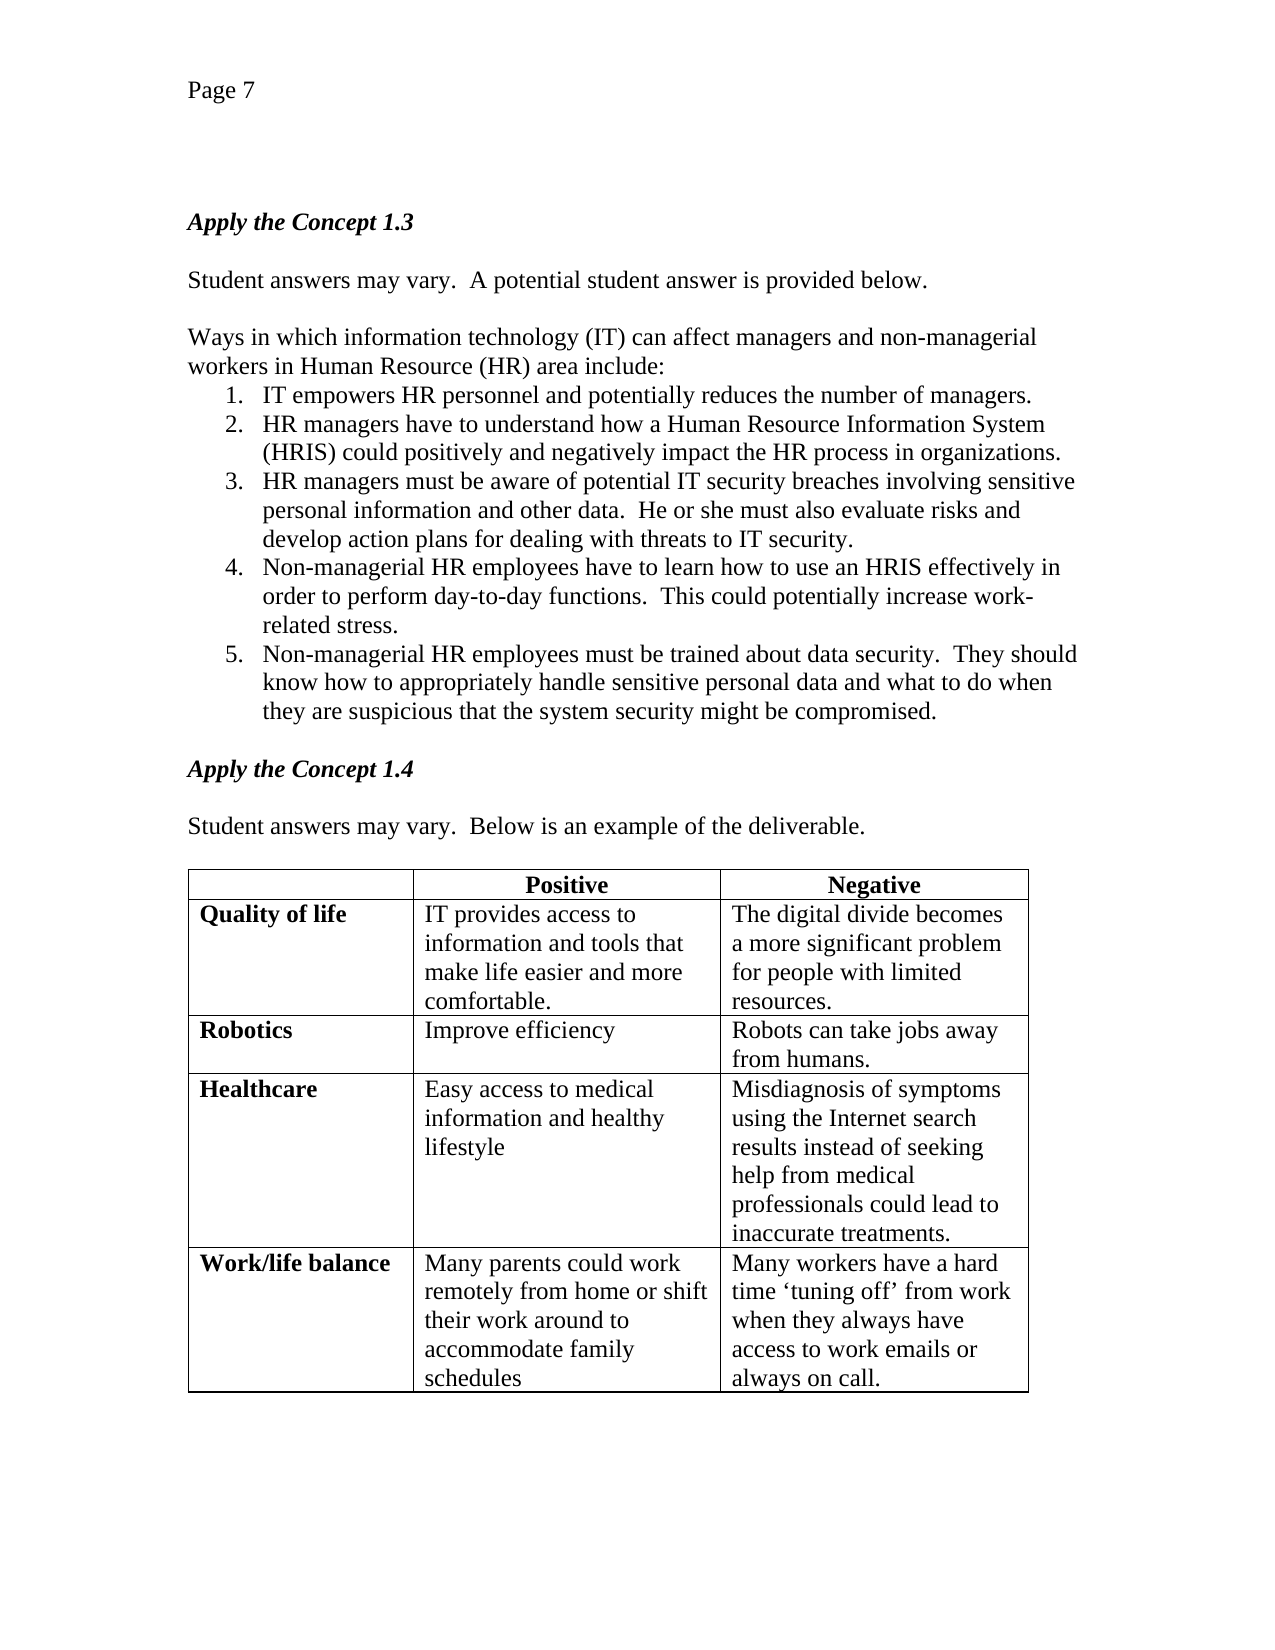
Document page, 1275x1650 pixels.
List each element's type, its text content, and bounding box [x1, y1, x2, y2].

text Student answers may vary. A potential student answer is provided below. [187, 265, 1087, 294]
table_cell Robotics [189, 1016, 413, 1073]
table_cell Misdiagnosis of symptoms using the Internet search results instead of seeking help from medical professionals could lead to inaccurate treatments. [721, 1074, 1028, 1247]
table_cell Work/life balance [189, 1248, 413, 1391]
text Student answers may vary. Below is an example of the deliverable. [187, 811, 1087, 840]
table_cell Improve efficiency [414, 1016, 720, 1073]
table_cell Healthcare [189, 1074, 413, 1247]
list IT empowers HR personnel and potentially reduces the number of managers. [225, 380, 1087, 409]
list HR managers must be aware of potential IT security breaches involving sensitive personal information and other data. He or she must also evaluate risks and develop action plans for dealing with threats to IT security. [225, 466, 1087, 552]
table_header Negative [721, 870, 1028, 898]
table_cell Many parents could work remotely from home or shift their work around to accommodate family schedules [414, 1248, 720, 1391]
text Apply the Concept 1.3 [187, 207, 1087, 236]
table_header Positive [414, 870, 720, 898]
table_header [189, 870, 413, 898]
table_cell Robots can take jobs away from humans. [721, 1016, 1028, 1073]
list Non-managerial HR employees have to learn how to use an HRIS effectively in order to perform day-to-day functions. This could potentially increase work-related stress. [225, 552, 1087, 639]
list HR managers have to understand how a Human Resource Information System (HRIS) could positively and negatively impact the HR process in organizations. [225, 409, 1087, 466]
table_cell IT provides access to information and tools that make life easier and more comfortable. [414, 900, 720, 1014]
table_cell Easy access to medical information and healthy lifestyle [414, 1074, 720, 1247]
text Ways in which information technology (IT) can affect managers and non-managerial workers in Human Resource (HR) area include: [187, 322, 1087, 380]
table_cell Quality of life [189, 900, 413, 1014]
list Non-managerial HR employees must be trained about data security. They should know how to appropriately handle sensitive personal data and what to do when they are suspicious that the system security might be compromised. [225, 639, 1087, 725]
table_cell The digital divide becomes a more significant problem for people with limited resources. [721, 900, 1028, 1014]
table_cell Many workers have a hard time ‘tuning off’ from work when they always have access to work emails or always on call. [721, 1248, 1028, 1391]
text Apply the Concept 1.4 [187, 754, 1087, 782]
